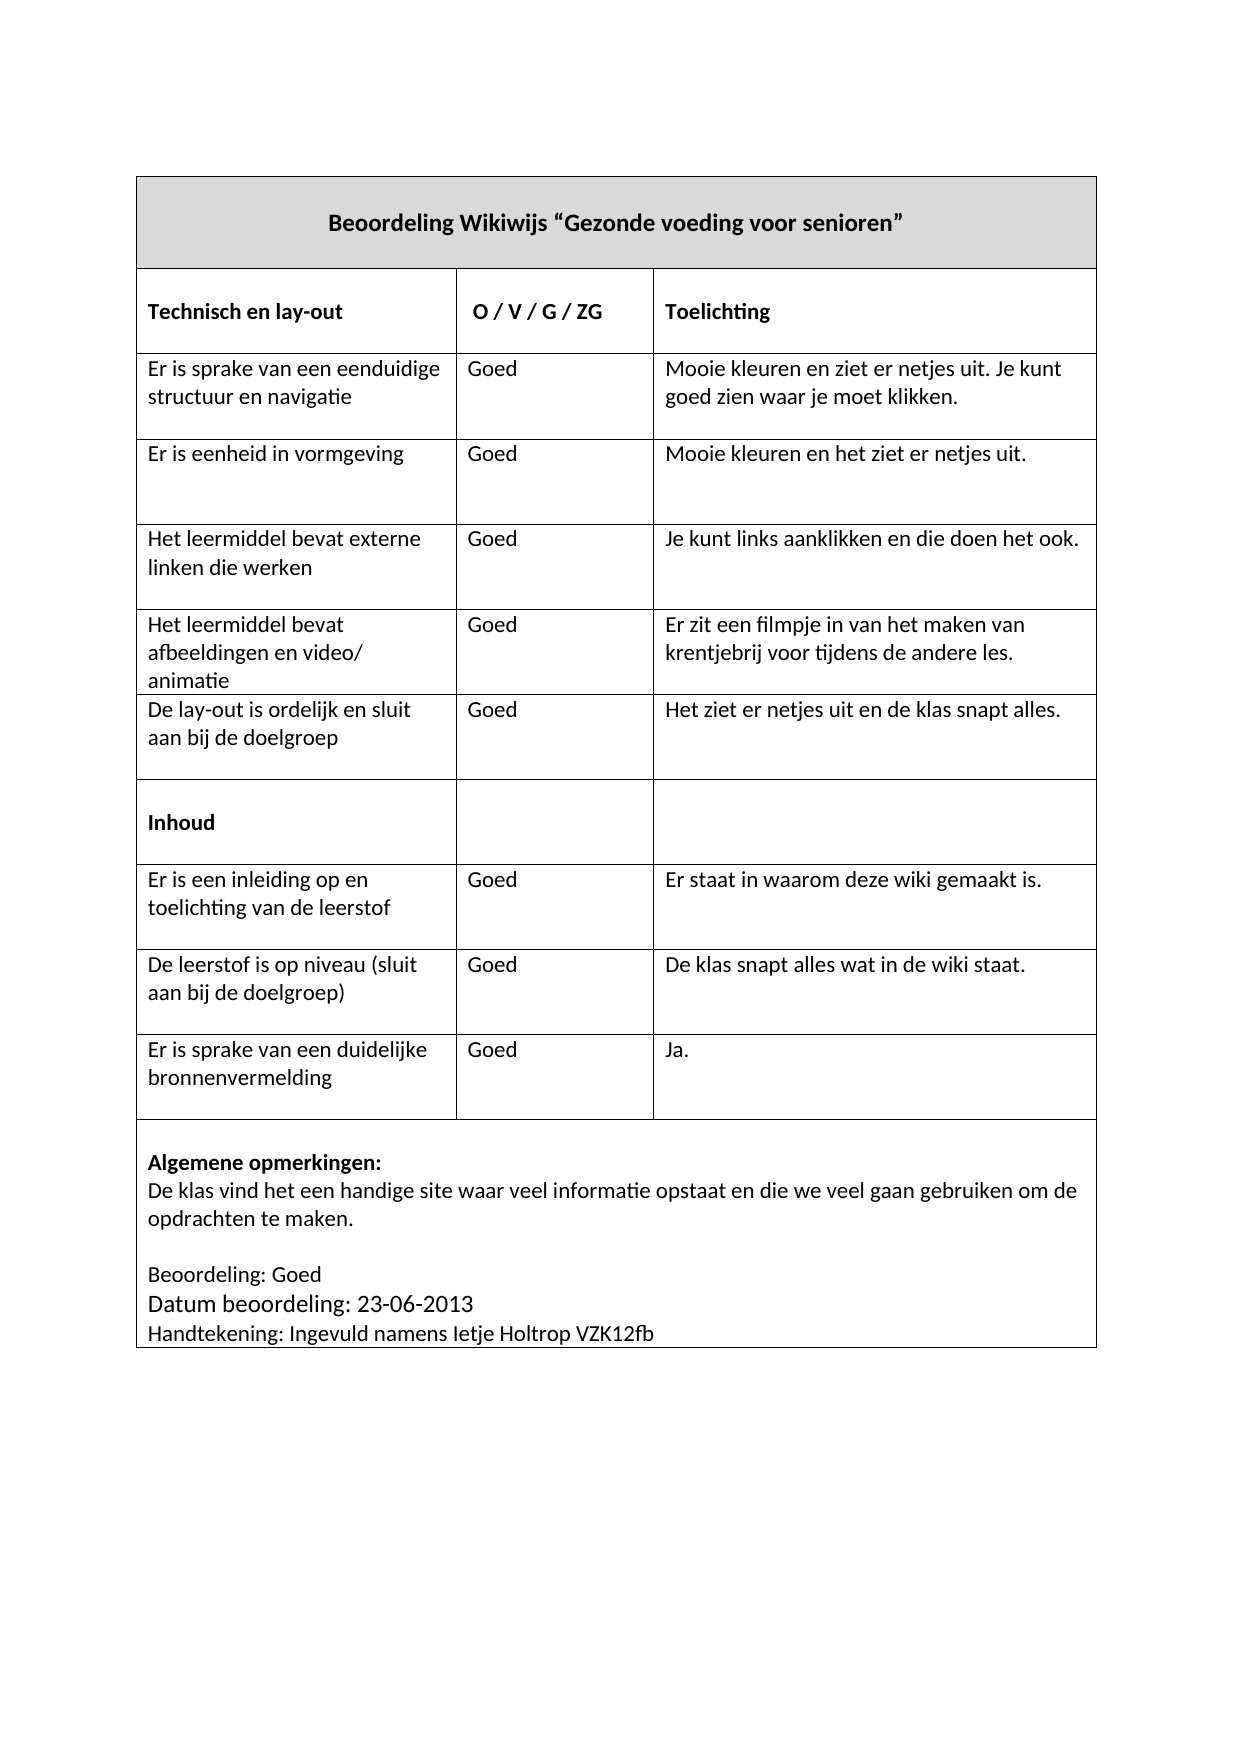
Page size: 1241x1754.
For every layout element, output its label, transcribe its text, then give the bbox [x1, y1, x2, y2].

table_cell Ja. [654, 1035, 1096, 1119]
table_cell [654, 780, 1096, 864]
table_header Beoordeling Wikiwijs “Gezonde voeding voor senioren” [137, 177, 1096, 268]
table_cell De klas snapt alles wat in de wiki staat. [654, 950, 1096, 1034]
table_cell [457, 780, 653, 864]
table_cell Goed [457, 440, 653, 523]
table_cell Goed [457, 865, 653, 949]
table_cell Het ziet er netjes uit en de klas snapt alles. [654, 695, 1096, 779]
table_cell Het leermiddel bevat afbeeldingen en video/ animatie [137, 610, 456, 694]
table_cell Goed [457, 1035, 653, 1119]
table_cell Algemene opmerkingen: De klas vind het een handige site waar veel informatie opstaat en die we veel gaan gebruiken om de opdrachten te maken. Beoordeling: Goed Datum beoordeling: 23-06-2013 Handtekening: Ingevuld namens Ietje Holtrop VZK12fb [137, 1120, 1096, 1347]
table_cell De leerstof is op niveau (sluit aan bij de doelgroep) [137, 950, 456, 1034]
table_cell Technisch en lay-out [137, 269, 456, 353]
table_cell Er staat in waarom deze wiki gemaakt is. [654, 865, 1096, 949]
table_cell Er is sprake van een eenduidige structuur en navigatie [137, 354, 456, 438]
table_cell Goed [457, 950, 653, 1034]
table_cell De lay-out is ordelijk en sluit aan bij de doelgroep [137, 695, 456, 779]
table_cell Er is een inleiding op en toelichting van de leerstof [137, 865, 456, 949]
table_cell Er zit een filmpje in van het maken van krentjebrij voor tijdens de andere les. [654, 610, 1096, 694]
table_cell Mooie kleuren en ziet er netjes uit. Je kunt goed zien waar je moet klikken. [654, 354, 1096, 438]
table_cell Goed [457, 610, 653, 694]
table_cell Het leermiddel bevat externe linken die werken [137, 525, 456, 609]
table_cell Er is eenheid in vormgeving [137, 440, 456, 523]
table_cell Er is sprake van een duidelijke bronnenvermelding [137, 1035, 456, 1119]
table_cell Toelichting [654, 269, 1096, 353]
table_cell Mooie kleuren en het ziet er netjes uit. [654, 440, 1096, 523]
table_cell Goed [457, 695, 653, 779]
table_cell Inhoud [137, 780, 456, 864]
table_cell Goed [457, 354, 653, 438]
table_cell O / V / G / ZG [457, 269, 653, 353]
table_cell Je kunt links aanklikken en die doen het ook. [654, 525, 1096, 609]
table_cell Goed [457, 525, 653, 609]
